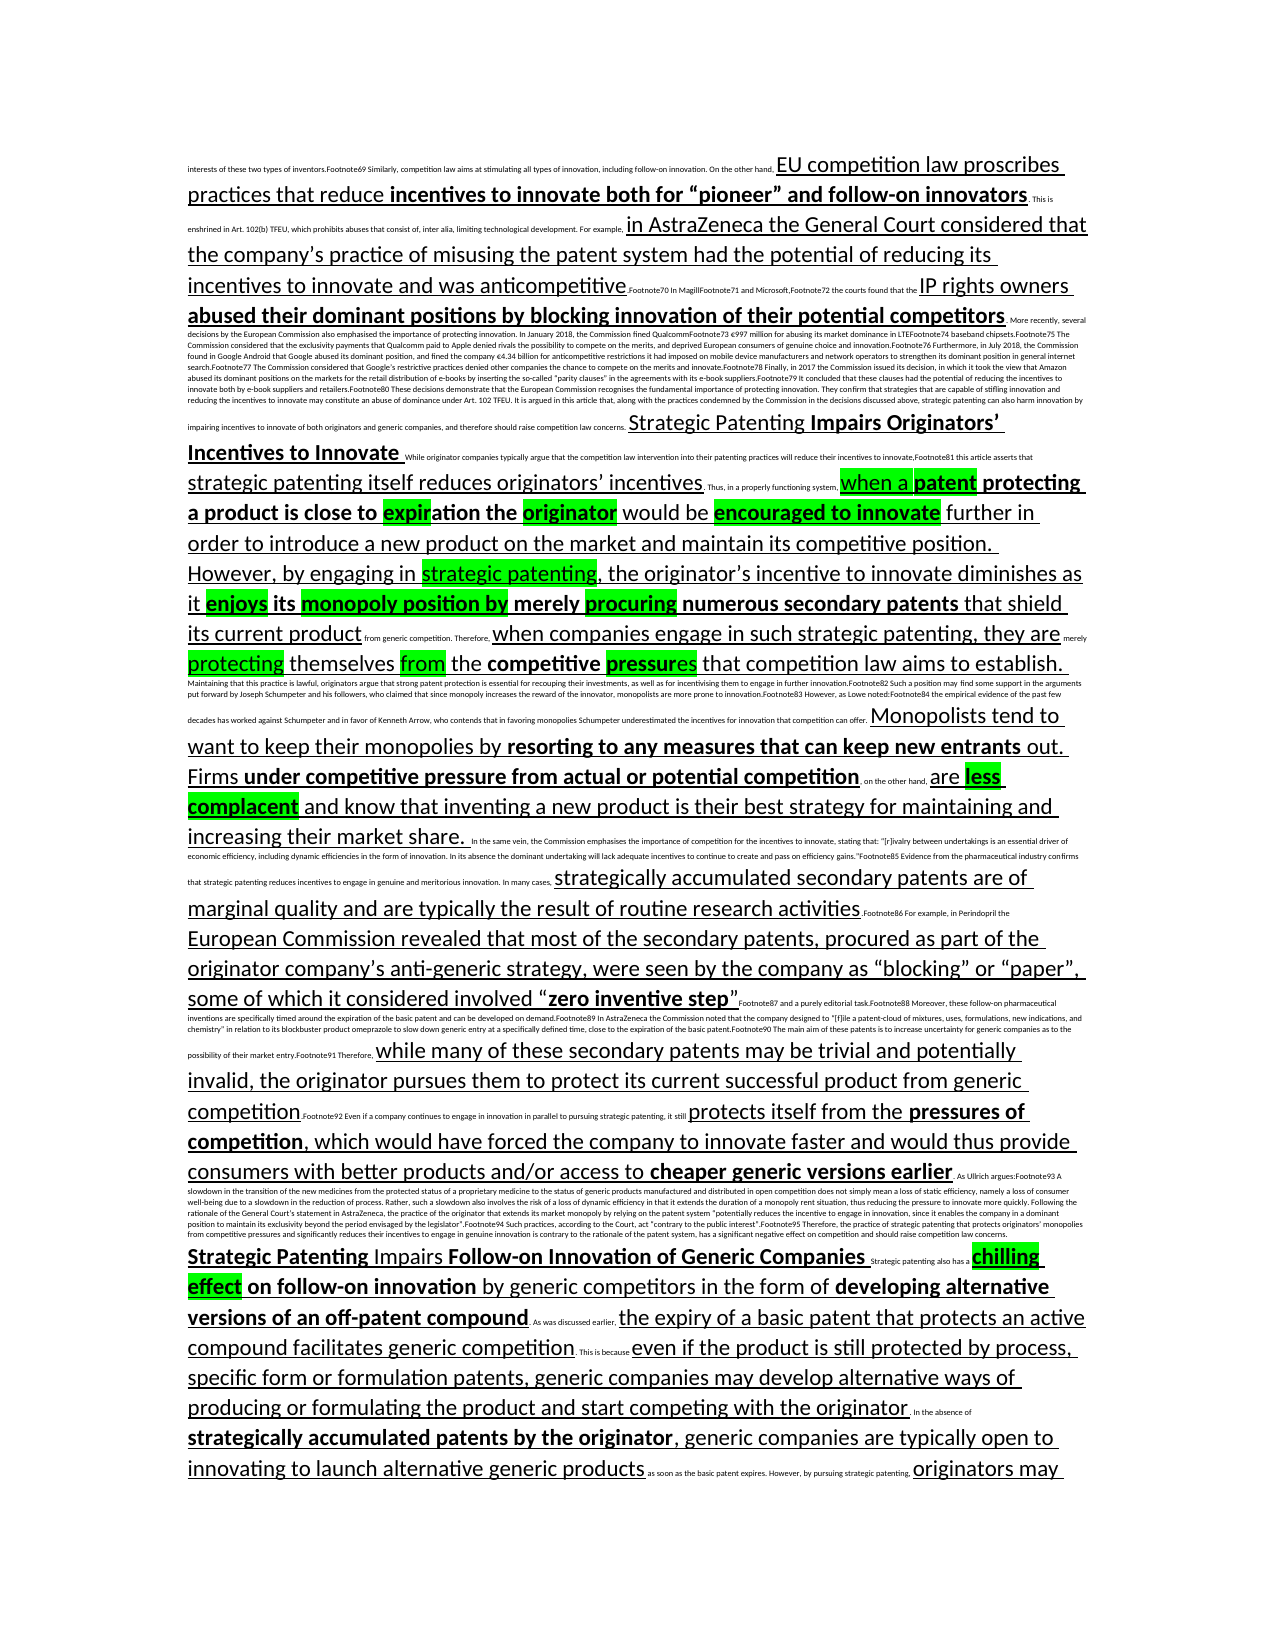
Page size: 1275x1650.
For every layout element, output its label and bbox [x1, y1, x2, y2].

text [187, 150, 1087, 1482]
